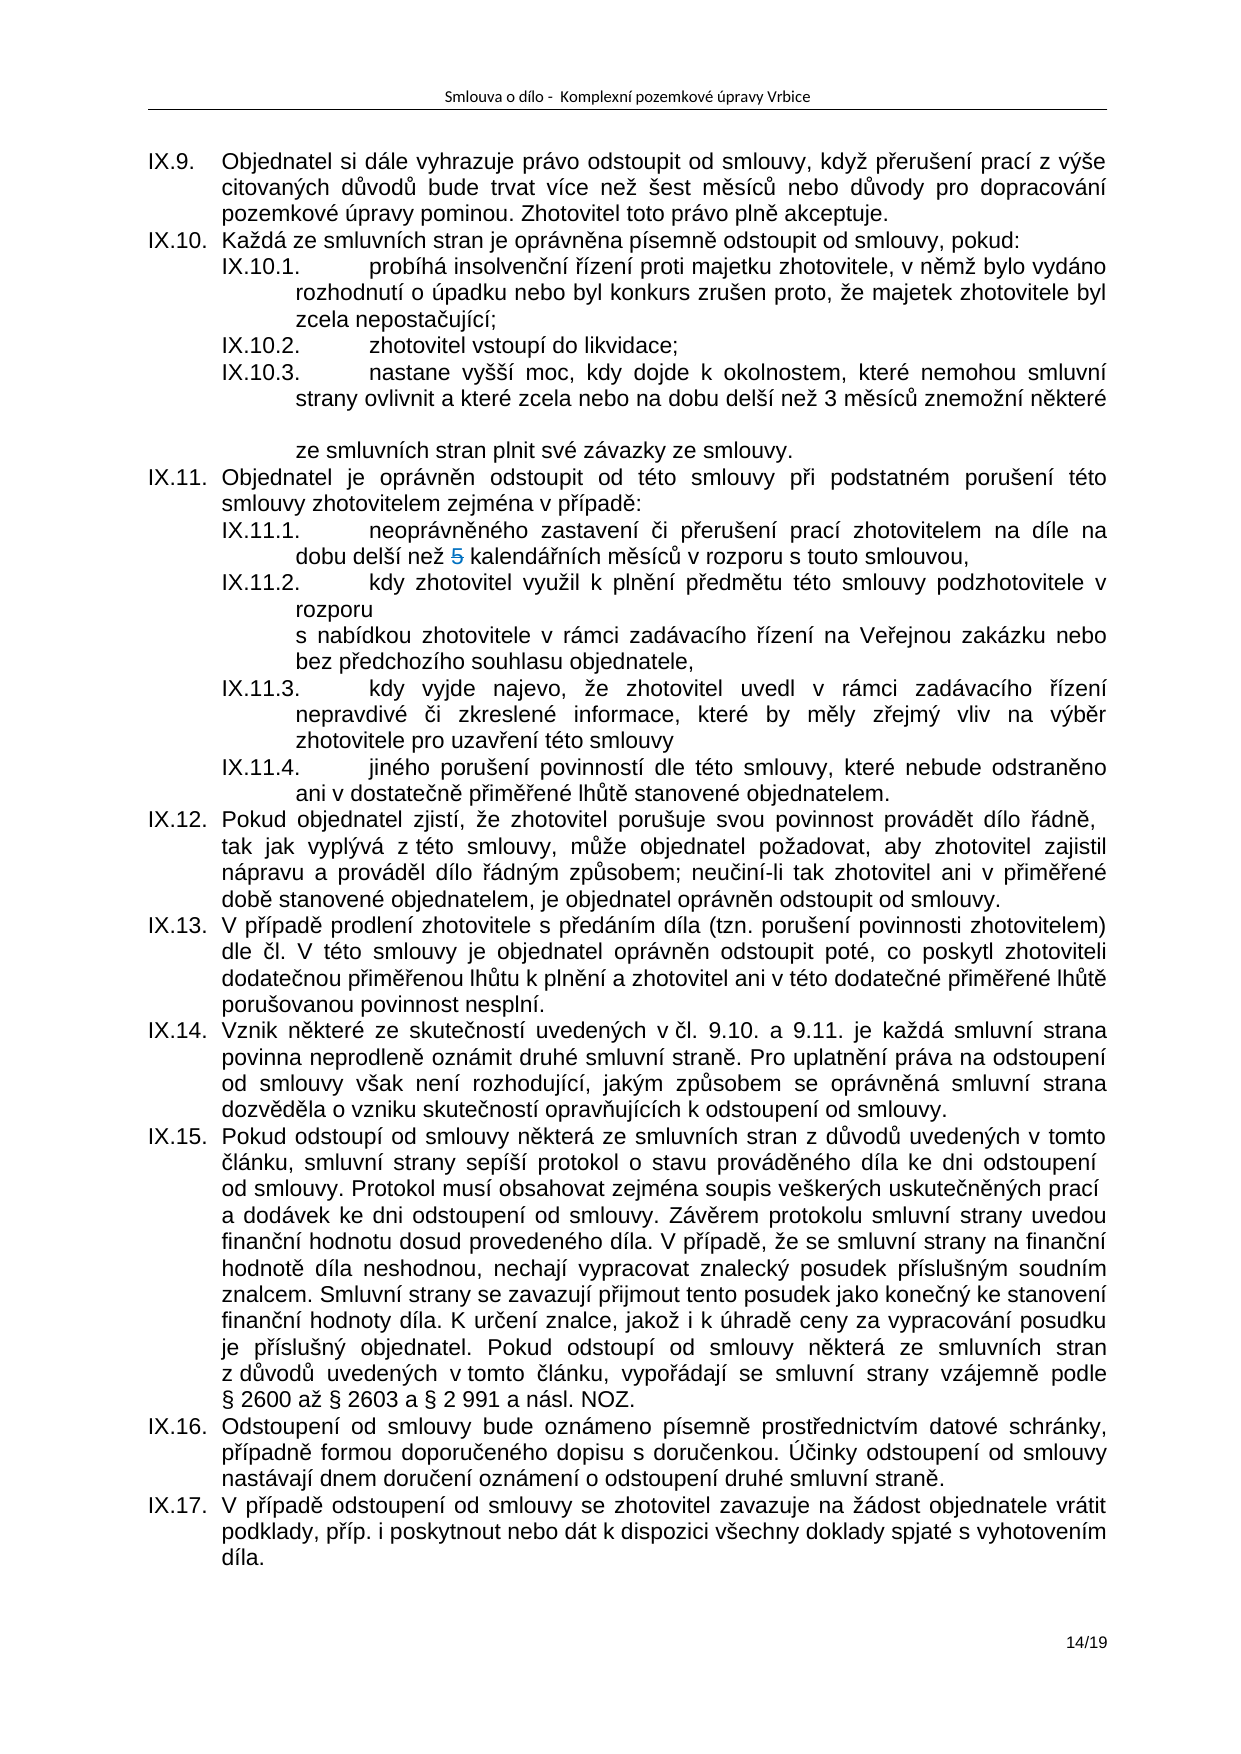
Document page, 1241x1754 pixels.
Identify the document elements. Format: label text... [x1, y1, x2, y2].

text nastane vyšší moc, kdy dojde k okolnostem, které nemohou smluvní strany ovlivnit a které zcela nebo na dobu delší než 3 měsíců znemožní některé ze smluvních stran plnit své závazky ze smlouvy. [221, 358, 1107, 464]
list Pokud odstoupí od smlouvy některá ze smluvních stran z důvodů uvedených v tomto článku, smluvní strany sepíší protokol o stavu prováděného díla ke dni odstoupení od smlouvy. Protokol musí obsahovat zejména soupis veškerých uskutečněných prací a dodávek ke dni odstoupení od smlouvy. Závěrem protokolu smluvní strany uvedou finanční hodnotu dosud provedeného díla. V případě, že se smluvní strany na finanční hodnotě díla neshodnou, nechají vypracovat znalecký posudek příslušným soudním znalcem. Smluvní strany se zavazují přijmout tento posudek jako konečný ke stanovení finanční hodnoty díla. K určení znalce, jakož i k úhradě ceny za vypracování posudku je příslušný objednatel. Pokud odstoupí od smlouvy některá ze smluvních stran z důvodů uvedených v tomto článku, vypořádají se smluvní strany vzájemně podle § 2600 až § 2603 a § 2 991 a násl. NOZ. [148, 1123, 1107, 1413]
list Odstoupení od smlouvy bude oznámeno písemně prostřednictvím datové schránky, případně formou doporučeného dopisu s doručenkou. Účinky odstoupení od smlouvy nastávají dnem doručení oznámení o odstoupení druhé smluvní straně. [148, 1413, 1107, 1492]
text zhotovitel vstoupí do likvidace; [221, 332, 1107, 358]
text kdy vyjde najevo, že zhotovitel uvedl v rámci zadávacího řízení nepravdivé či zkreslené informace, které by měly zřejmý vliv na výběr zhotovitele pro uzavření této smlouvy [221, 675, 1107, 754]
list Vznik některé ze skutečností uvedených v čl. 9.10. a 9.11. je každá smluvní strana povinna neprodleně oznámit druhé smluvní straně. Pro uplatnění práva na odstoupení od smlouvy však není rozhodující, jakým způsobem se oprávněná smluvní strana dozvěděla o vzniku skutečností opravňujících k odstoupení od smlouvy. [148, 1017, 1107, 1123]
list V případě prodlení zhotovitele s předáním díla (tzn. porušení povinnosti zhotovitelem) dle čl. V této smlouvy je objednatel oprávněn odstoupit poté, co poskytl zhotoviteli dodatečnou přiměřenou lhůtu k plnění a zhotovitel ani v této dodatečné přiměřené lhůtě porušovanou povinnost nesplní. [148, 912, 1107, 1017]
text jiného porušení povinností dle této smlouvy, které nebude odstraněno ani v dostatečně přiměřené lhůtě stanovené objednatelem. [221, 754, 1107, 806]
list Každá ze smluvních stran je oprávněna písemně odstoupit od smlouvy, pokud: [148, 227, 1107, 253]
list Objednatel je oprávněn odstoupit od této smlouvy při podstatném porušení této smlouvy zhotovitelem zejména v případě: [148, 464, 1107, 517]
list Objednatel si dále vyhrazuje právo odstoupit od smlouvy, když přerušení prací z výše citovaných důvodů bude trvat více než šest měsíců nebo důvody pro dopracování pozemkové úpravy pominou. Zhotovitel toto právo plně akceptuje. [148, 148, 1107, 227]
text neoprávněného zastavení či přerušení prací zhotovitelem na díle na dobu delší než 5 kalendářních měsíců v rozporu s touto smlouvou, [221, 517, 1107, 569]
list Pokud objednatel zjistí, že zhotovitel porušuje svou povinnost provádět dílo řádně, tak jak vyplývá z této smlouvy, může objednatel požadovat, aby zhotovitel zajistil nápravu a prováděl dílo řádným způsobem; neučiní-li tak zhotovitel ani v přiměřené době stanovené objednatelem, je objednatel oprávněn odstoupit od smlouvy. [148, 806, 1107, 912]
text probíhá insolvenční řízení proti majetku zhotovitele, v němž bylo vydáno rozhodnutí o úpadku nebo byl konkurs zrušen proto, že majetek zhotovitele byl zcela nepostačující; [221, 253, 1107, 332]
text kdy zhotovitel využil k plnění předmětu této smlouvy podzhotovitele v rozporu s nabídkou zhotovitele v rámci zadávacího řízení na Veřejnou zakázku nebo bez předchozího souhlasu objednatele, [221, 569, 1107, 675]
list V případě odstoupení od smlouvy se zhotovitel zavazuje na žádost objednatele vrátit podklady, příp. i poskytnout nebo dát k dispozici všechny doklady spjaté s vyhotovením díla. [148, 1492, 1107, 1571]
